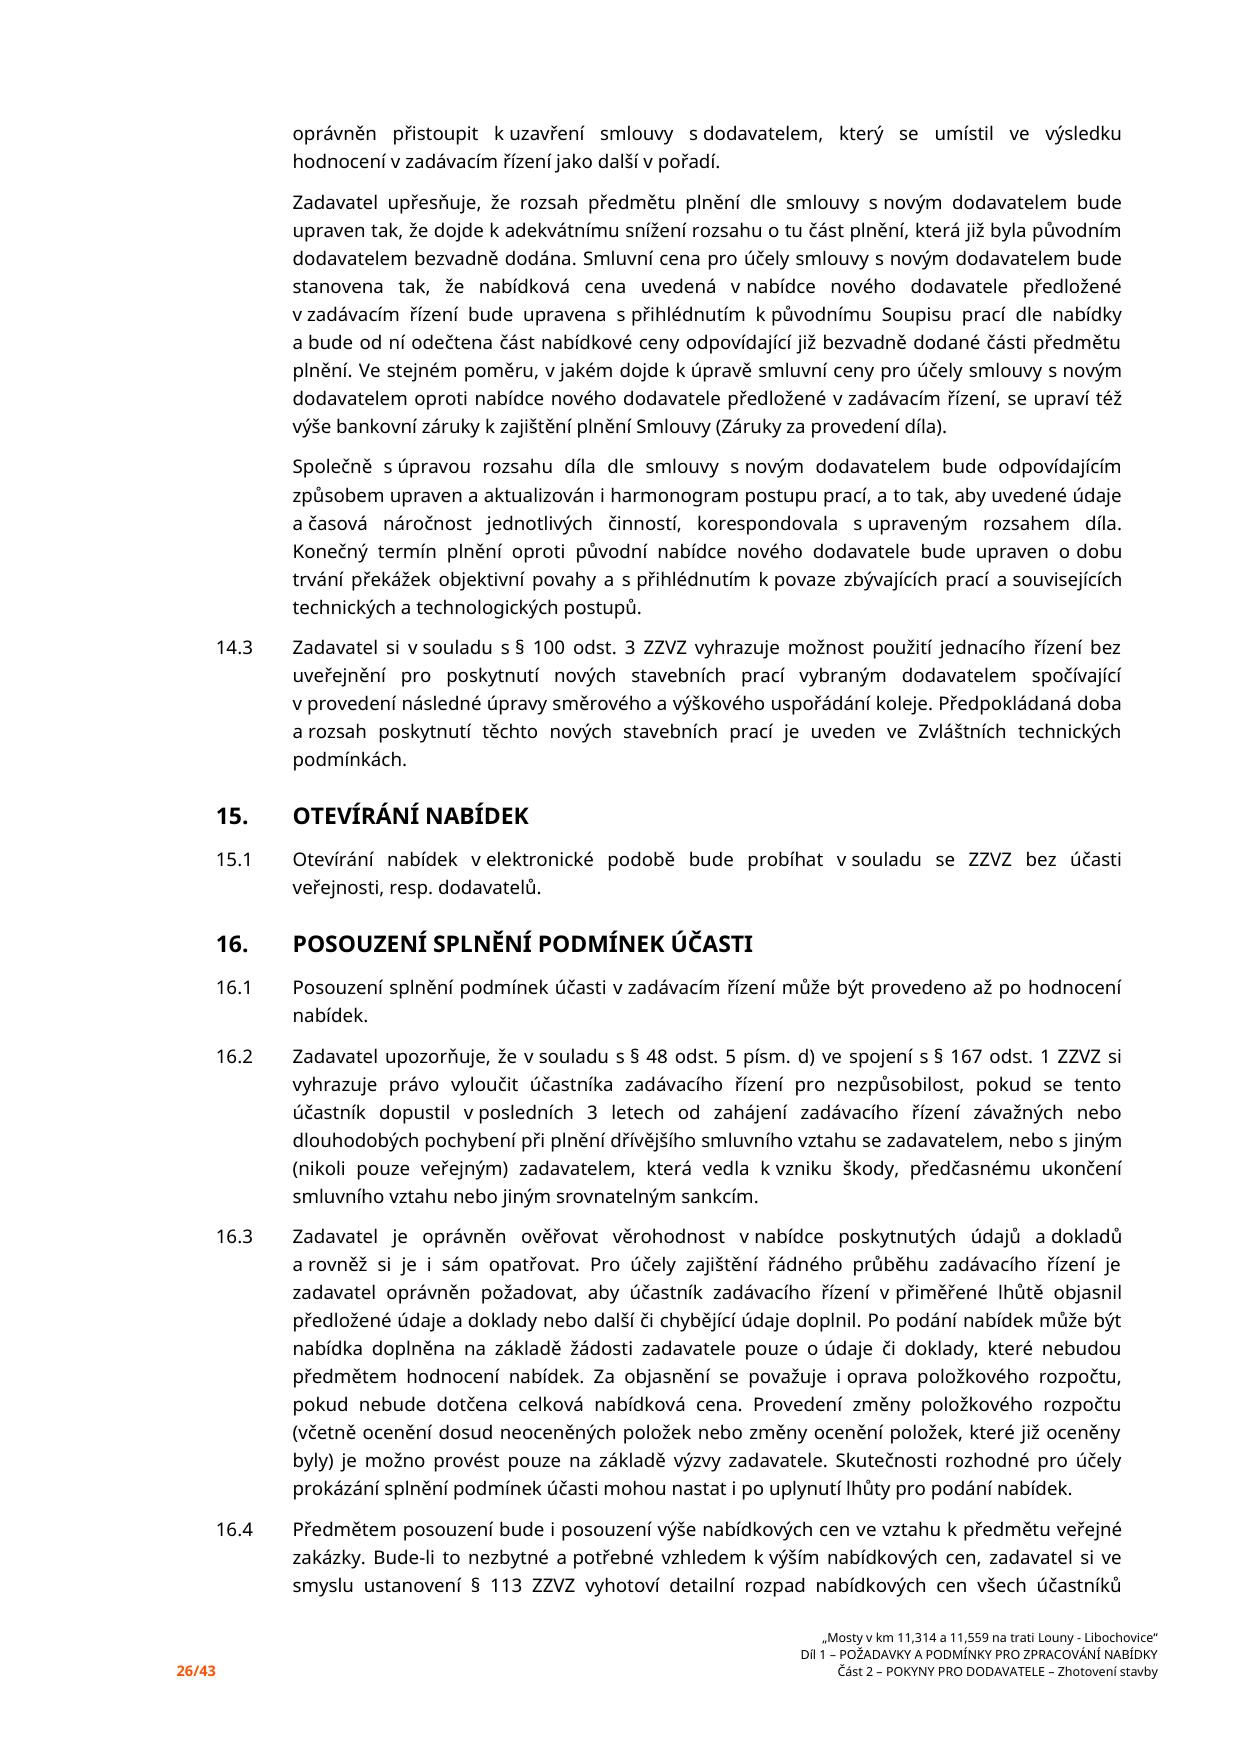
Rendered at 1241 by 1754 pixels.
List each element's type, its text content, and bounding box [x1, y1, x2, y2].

list Společně s úpravou rozsahu díla dle smlouvy s novým dodavatelem bude odpovídajícím způsobem upraven a aktualizován i harmonogram postupu prací, a to tak, aby uvedené údaje a časová náročnost jednotlivých činností, korespondovala s upraveným rozsahem díla. Konečný termín plnění oproti původní nabídce nového dodavatele bude upraven o dobu trvání překážek objektivní povahy a s přihlédnutím k povaze zbývajících prací a souvisejících technických a technologických postupů. [292, 454, 1122, 619]
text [216, 1516, 1122, 1598]
text Posouzení splnění podmínek účasti v zadávacím řízení může být provedeno až po hodnocení nabídek. [216, 974, 1122, 1028]
text Zadavatel upozorňuje, že v souladu s § 48 odst. 5 písm. d) ve spojení s § 167 odst. 1 ZZVZ si vyhrazuje právo vyloučit účastníka zadávacího řízení pro nezpůsobilost, pokud se tento účastník dopustil v posledních 3 letech od zahájení zadávacího řízení závažných nebo dlouhodobých pochybení při plnění dřívějšího smluvního vztahu se zadavatelem, nebo s jiným (nikoli pouze veřejným) zadavatelem, která vedla k vzniku škody, předčasnému ukončení smluvního vztahu nebo jiným srovnatelným sankcím. [216, 1043, 1122, 1208]
text Zadavatel si v souladu s § 100 odst. 3 ZZVZ vyhrazuje možnost použití jednacího řízení bez uveřejnění pro poskytnutí nových stavebních prací vybraným dodavatelem spočívající v provedení následné úpravy směrového a výškového uspořádání koleje. Předpokládaná doba a rozsah poskytnutí těchto nových stavebních prací je uveden ve Zvláštních technických podmínkách. [216, 634, 1122, 772]
text OTEVÍRÁNÍ NABÍDEK [216, 799, 1122, 831]
text Zadavatel je oprávněn ověřovat věrohodnost v nabídce poskytnutých údajů a dokladů a rovněž si je i sám opatřovat. Pro účely zajištění řádného průběhu zadávacího řízení je zadavatel oprávněn požadovat, aby účastník zadávacího řízení v přiměřené lhůtě objasnil předložené údaje a doklady nebo další či chybějící údaje doplnil. Po podání nabídek může být nabídka doplněna na základě žádosti zadavatele pouze o údaje či doklady, které nebudou předmětem hodnocení nabídek. Za objasnění se považuje i oprava položkového rozpočtu, pokud nebude dotčena celková nabídková cena. Provedení změny položkového rozpočtu (včetně ocenění dosud neoceněných položek nebo změny ocenění položek, které již oceněny byly) je možno provést pouze na základě výzvy zadavatele. Skutečnosti rozhodné pro účely prokázání splnění podmínek účasti mohou nastat i po uplynutí lhůty pro podání nabídek. [216, 1223, 1122, 1501]
list Zadavatel upřesňuje, že rozsah předmětu plnění dle smlouvy s novým dodavatelem bude upraven tak, že dojde k adekvátnímu snížení rozsahu o tu část plnění, která již byla původním dodavatelem bezvadně dodána. Smluvní cena pro účely smlouvy s novým dodavatelem bude stanovena tak, že nabídková cena uvedená v nabídce nového dodavatele předložené v zadávacím řízení bude upravena s přihlédnutím k původnímu Soupisu prací dle nabídky a bude od ní odečtena část nabídkové ceny odpovídající již bezvadně dodané části předmětu plnění. Ve stejném poměru, v jakém dojde k úpravě smluvní ceny pro účely smlouvy s novým dodavatelem oproti nabídce nového dodavatele předložené v zadávacím řízení, se upraví též výše bankovní záruky k zajištění plnění Smlouvy (Záruky za provedení díla). [292, 189, 1122, 439]
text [216, 121, 1122, 174]
text Otevírání nabídek v elektronické podobě bude probíhat v souladu se ZZVZ bez účasti veřejnosti, resp. dodavatelů. [216, 846, 1122, 900]
text POSOUZENÍ SPLNĚNÍ PODMÍNEK ÚČASTI [216, 927, 1122, 959]
